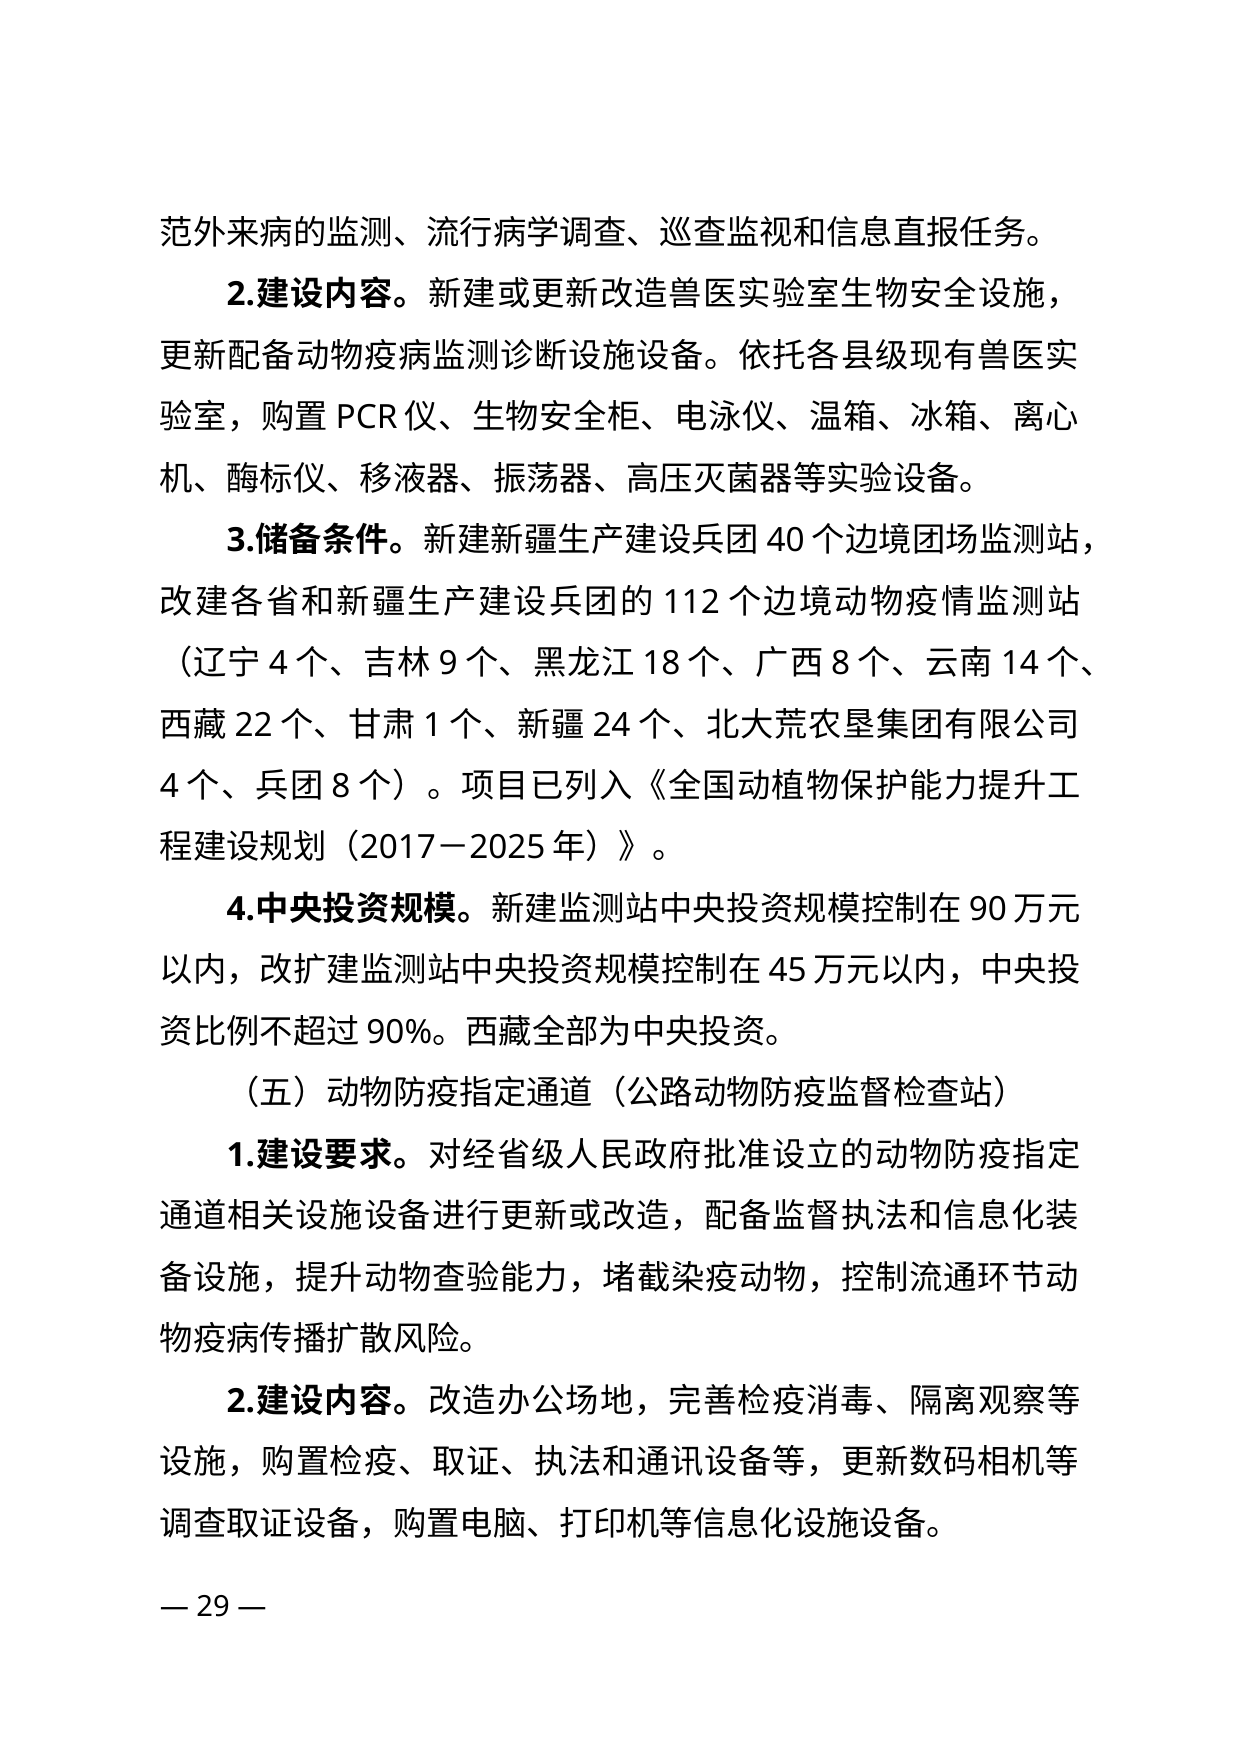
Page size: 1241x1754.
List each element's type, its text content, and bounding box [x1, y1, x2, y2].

text 3.储备条件。新建新疆生产建设兵团40个边境团场监测站，改建各省和新疆生产建设兵团的112个边境动物疫情监测站（辽宁4个、吉林9个、黑龙江18个、广西8个、云南14个、西藏22个、甘肃1个、新疆24个、北大荒农垦集团有限公司4个、兵团8个）。项目已列入《全国动植物保护能力提升工程建设规划（2017－2025年）》。 [159, 502, 1081, 871]
text 2.建设内容。改造办公场地，完善检疫消毒、隔离观察等设施，购置检疫、取证、执法和通讯设备等，更新数码相机等调查取证设备，购置电脑、打印机等信息化设施设备。 [159, 1363, 1081, 1547]
text （五）动物防疫指定通道（公路动物防疫监督检查站） [159, 1056, 1081, 1117]
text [159, 195, 1081, 257]
text 2.建设内容。新建或更新改造兽医实验室生物安全设施，更新配备动物疫病监测诊断设施设备。依托各县级现有兽医实验室，购置PCR仪、生物安全柜、电泳仪、温箱、冰箱、离心机、酶标仪、移液器、振荡器、高压灭菌器等实验设备。 [159, 257, 1081, 502]
text 4.中央投资规模。新建监测站中央投资规模控制在90万元以内，改扩建监测站中央投资规模控制在45万元以内，中央投资比例不超过90%。西藏全部为中央投资。 [159, 871, 1081, 1056]
text 1.建设要求。对经省级人民政府批准设立的动物防疫指定通道相关设施设备进行更新或改造，配备监督执法和信息化装备设施，提升动物查验能力，堵截染疫动物，控制流通环节动物疫病传播扩散风险。 [159, 1117, 1081, 1363]
